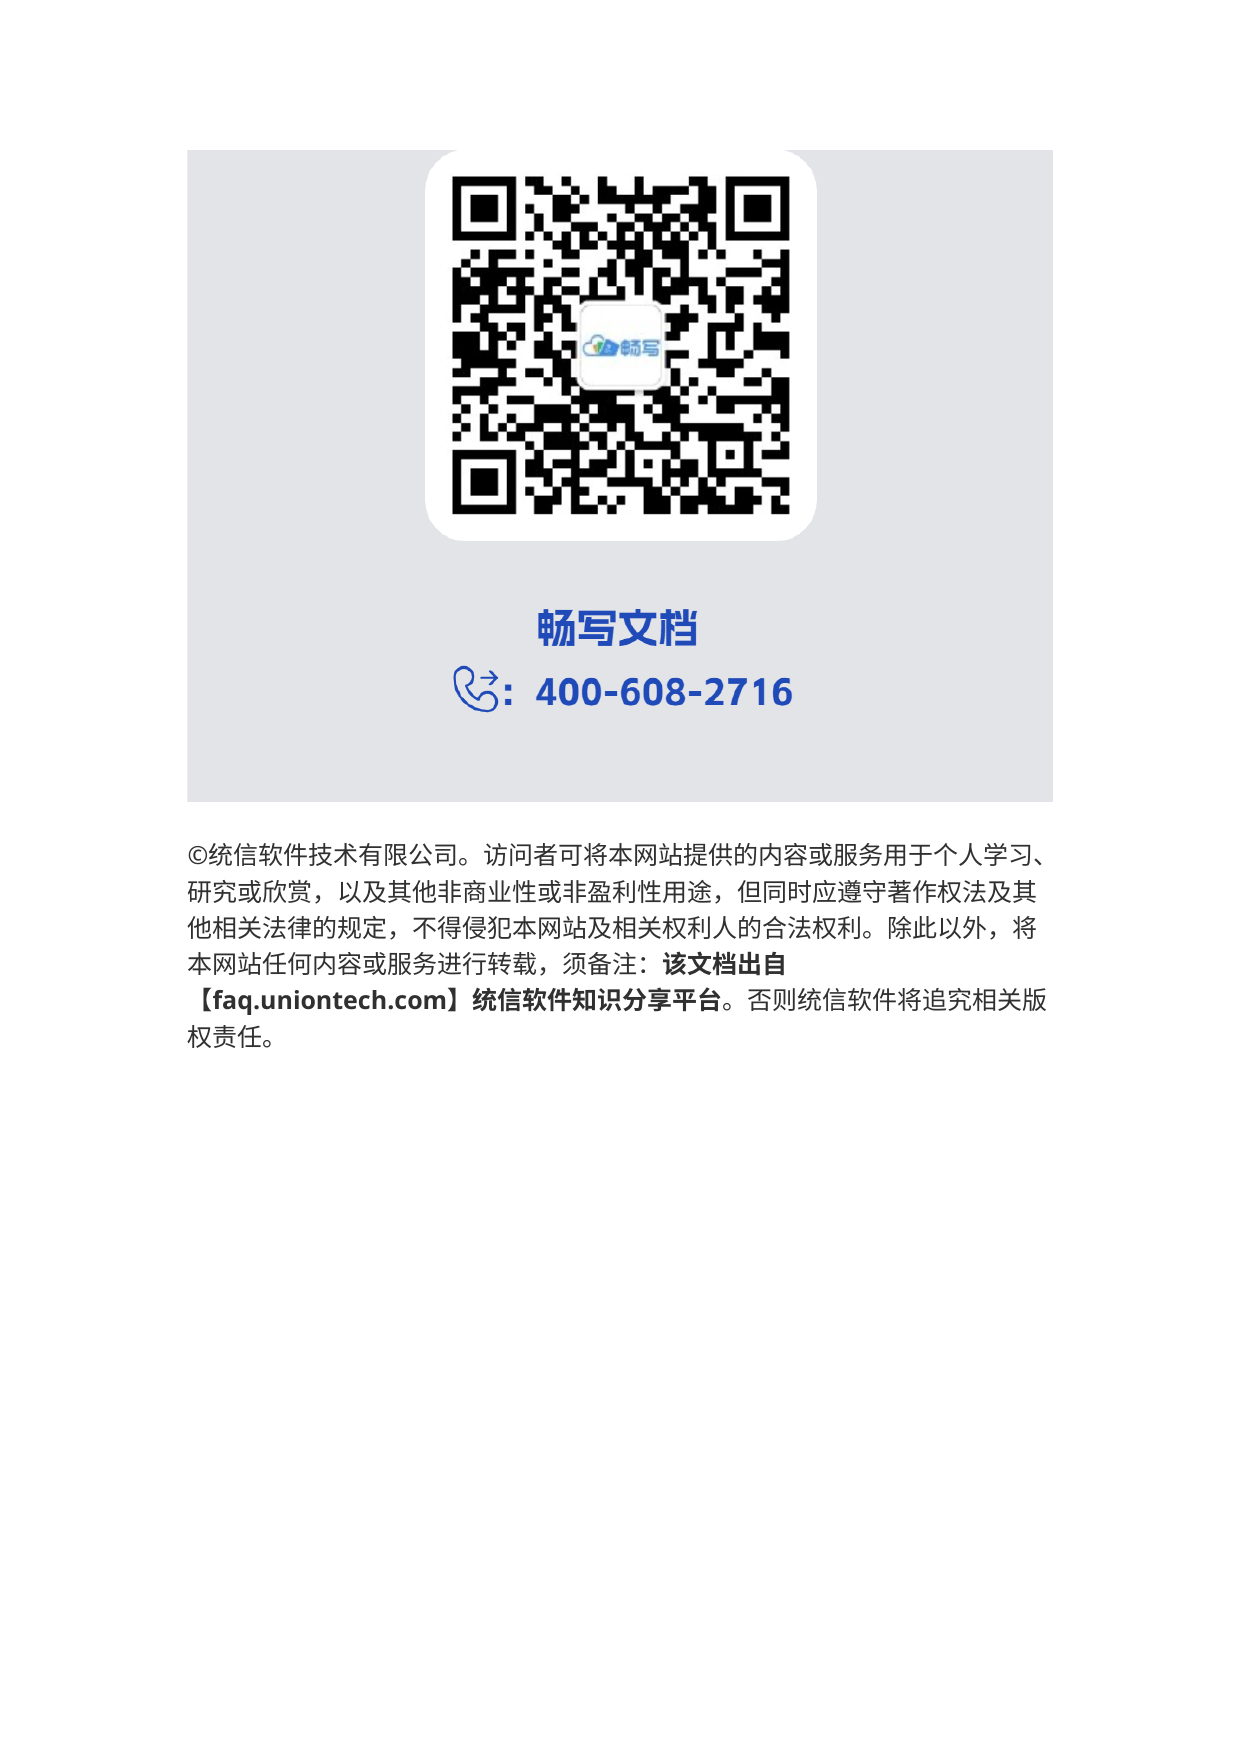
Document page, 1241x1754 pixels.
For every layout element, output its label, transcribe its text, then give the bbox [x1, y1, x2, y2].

text ©统信软件技术有限公司。访问者可将本网站提供的内容或服务用于个人学习、研究或欣赏，以及其他非商业性或非盈利性用途，但同时应遵守著作权法及其他相关法律的规定，不得侵犯本网站及相关权利人的合法权利。除此以外，将本网站任何内容或服务进行转载，须备注：该文档出自【faq.uniontech.com】统信软件知识分享平台。否则统信软件将追究相关版权责任。 [187, 836, 1053, 1053]
picture [187, 150, 1053, 802]
